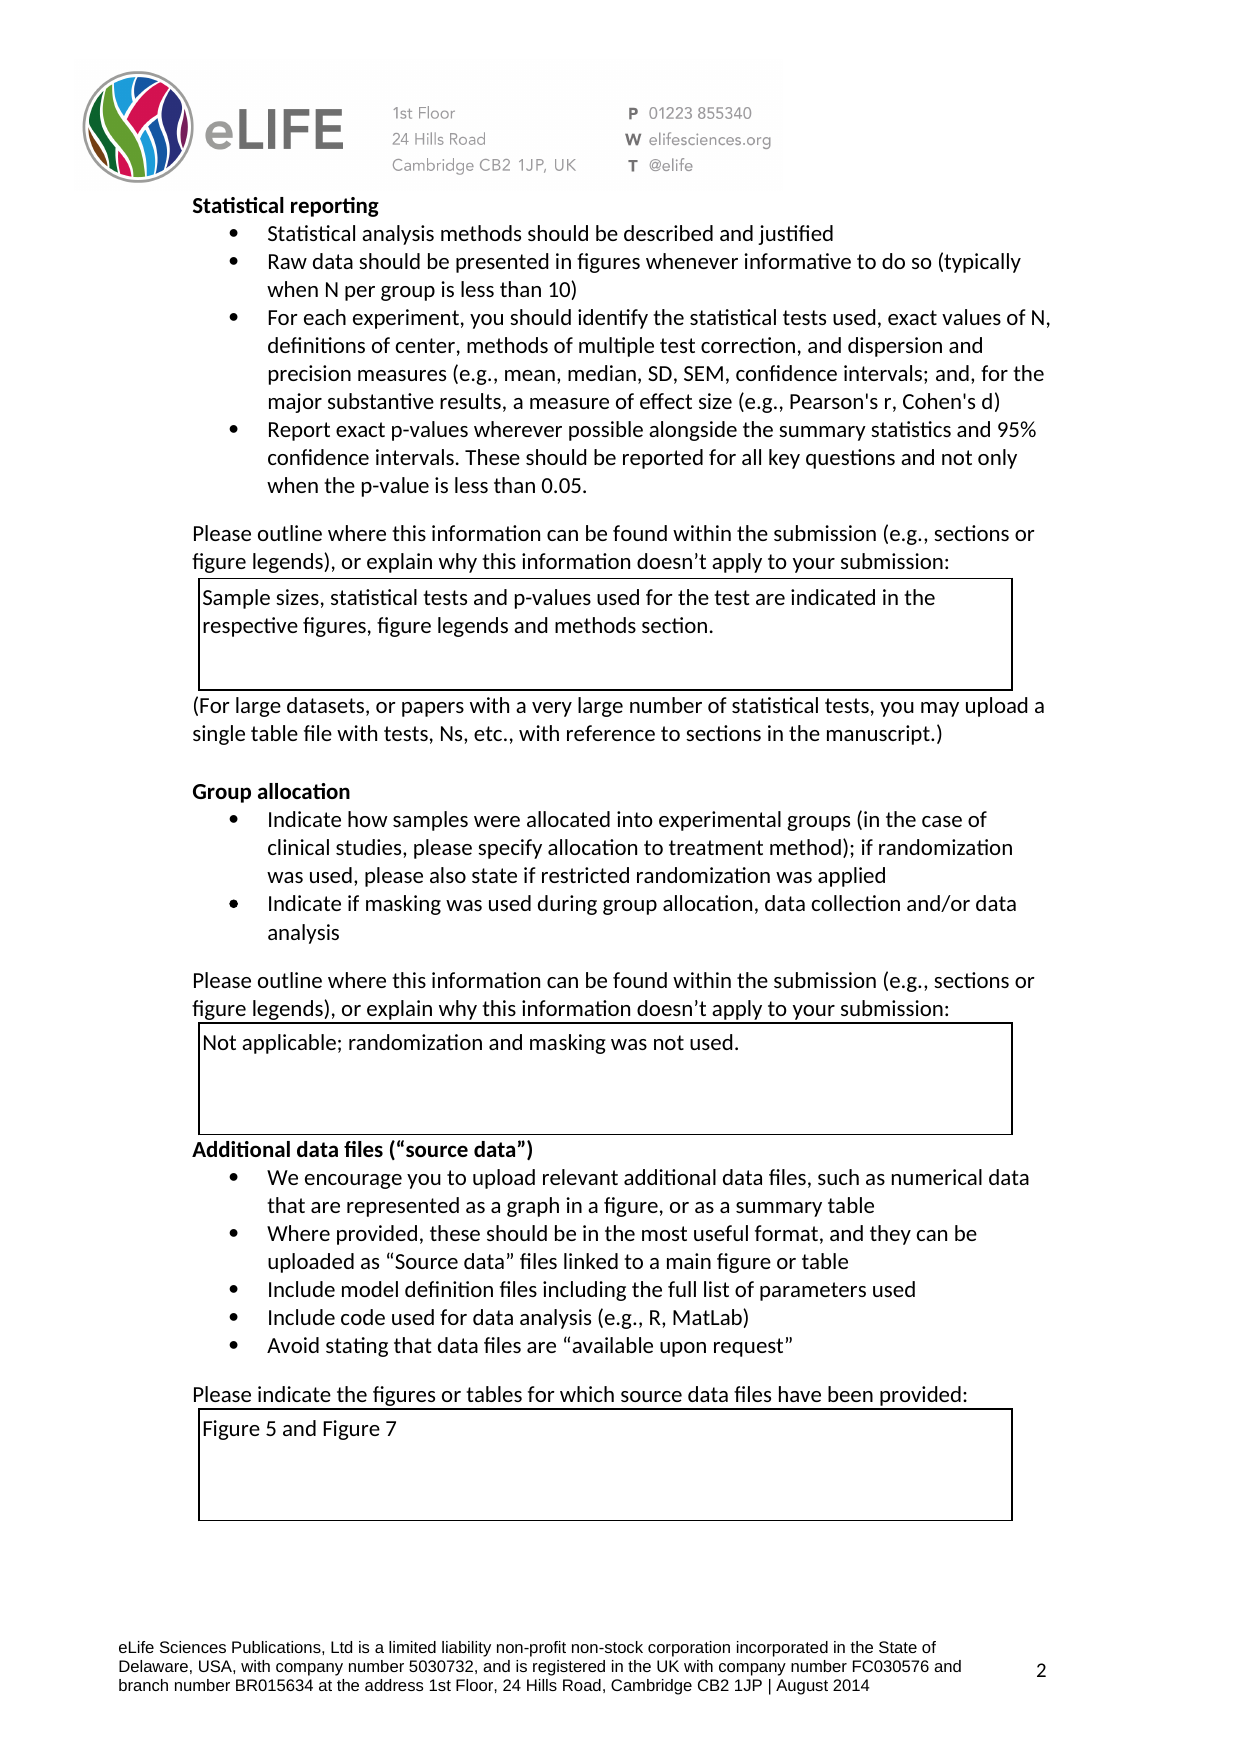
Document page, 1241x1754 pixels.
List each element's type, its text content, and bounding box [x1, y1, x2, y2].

list Include model definition files including the full list of parameters used [229, 1276, 1053, 1303]
text Group allocation [192, 777, 1053, 806]
text Not applicable; randomization and masking was not used. [200, 1026, 1011, 1058]
list Indicate how samples were allocated into experimental groups (in the case of clinical studies, please specify allocation to treatment method); if randomization was used, please also state if restricted randomization was applied [229, 806, 1053, 889]
list We encourage you to upload relevant additional data files, such as numerical data that are represented as a graph in a figure, or as a summary table [229, 1163, 1053, 1219]
text Sample sizes, statistical tests and p-values used for the test are indicated in the respective figures, figure legends and methods section. [200, 581, 1011, 641]
list Include code used for data analysis (e.g., R, MatLab) [229, 1303, 1053, 1332]
list Statistical analysis methods should be described and justified [229, 219, 1053, 247]
list Raw data should be presented in figures whenever informative to do so (typically when N per group is less than 10) [229, 247, 1053, 303]
text Figure 5 and Figure 7 [200, 1412, 1011, 1444]
text Statistical reporting [192, 191, 1053, 219]
list Where provided, these should be in the most useful format, and they can be uploaded as “Source data” files linked to a main figure or table [229, 1219, 1053, 1276]
picture [73, 59, 784, 191]
list Report exact p-values wherever possible alongside the summary statistics and 95% confidence intervals. These should be reported for all key questions and not only when the p-value is less than 0.05. [229, 415, 1053, 499]
list Avoid stating that data files are “available upon request” [229, 1332, 1053, 1359]
list For each experiment, you should identify the statistical tests used, exact values of N, definitions of center, methods of multiple test correction, and dispersion and precision measures (e.g., mean, median, SD, SEM, confidence intervals; and, for the major substantive results, a measure of effect size (e.g., Pearson's r, Cohen's d) [229, 303, 1053, 415]
list Indicate if masking was used during group allocation, data collection and/or data analysis [229, 889, 1053, 946]
text Please indicate the figures or tables for which source data files have been provided: [192, 1380, 1053, 1408]
text Additional data files (“source data”) [192, 1052, 1053, 1163]
text (For large datasets, or papers with a very large number of statistical tests, you may upload a single table file with tests, Ns, etc., with reference to sections in the manuscript.) [192, 603, 1053, 747]
